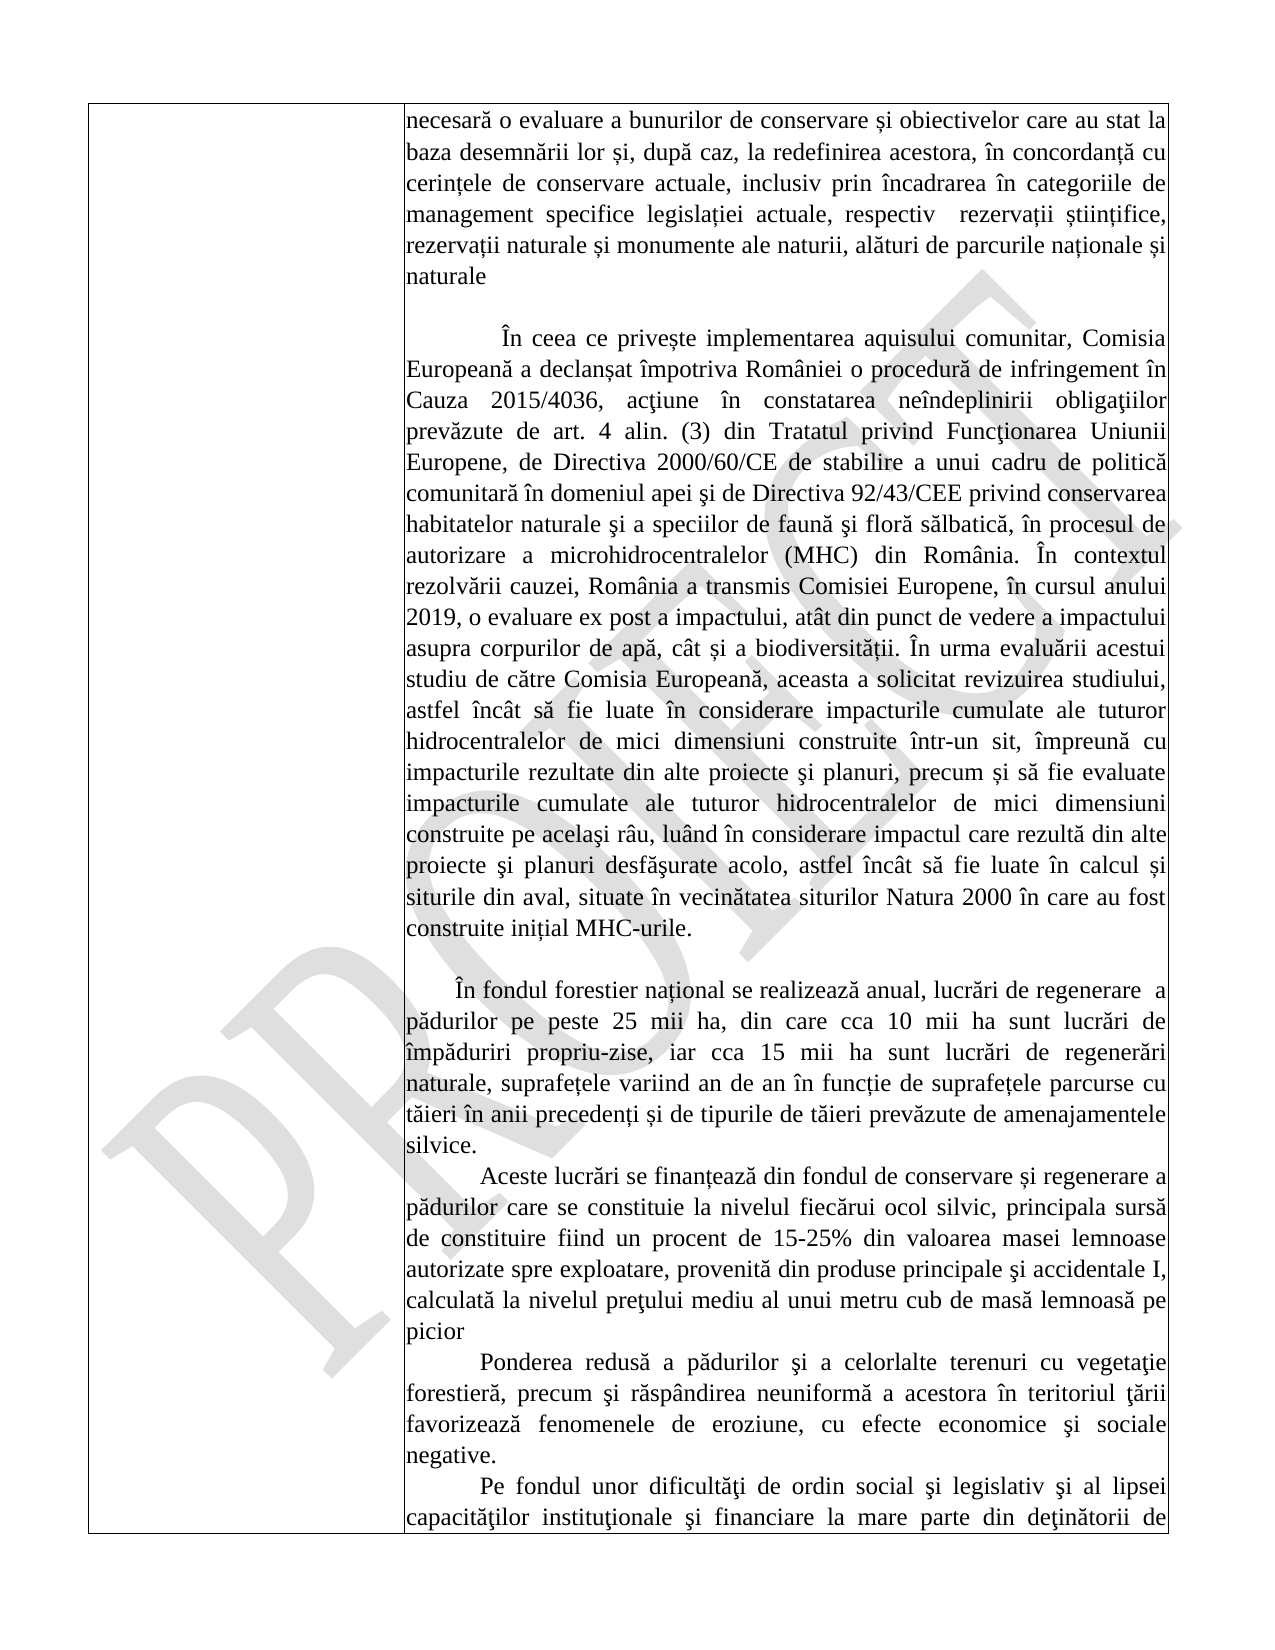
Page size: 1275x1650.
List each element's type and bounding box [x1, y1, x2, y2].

table_cell [89, 104, 404, 1533]
table_cell [405, 104, 1168, 1533]
